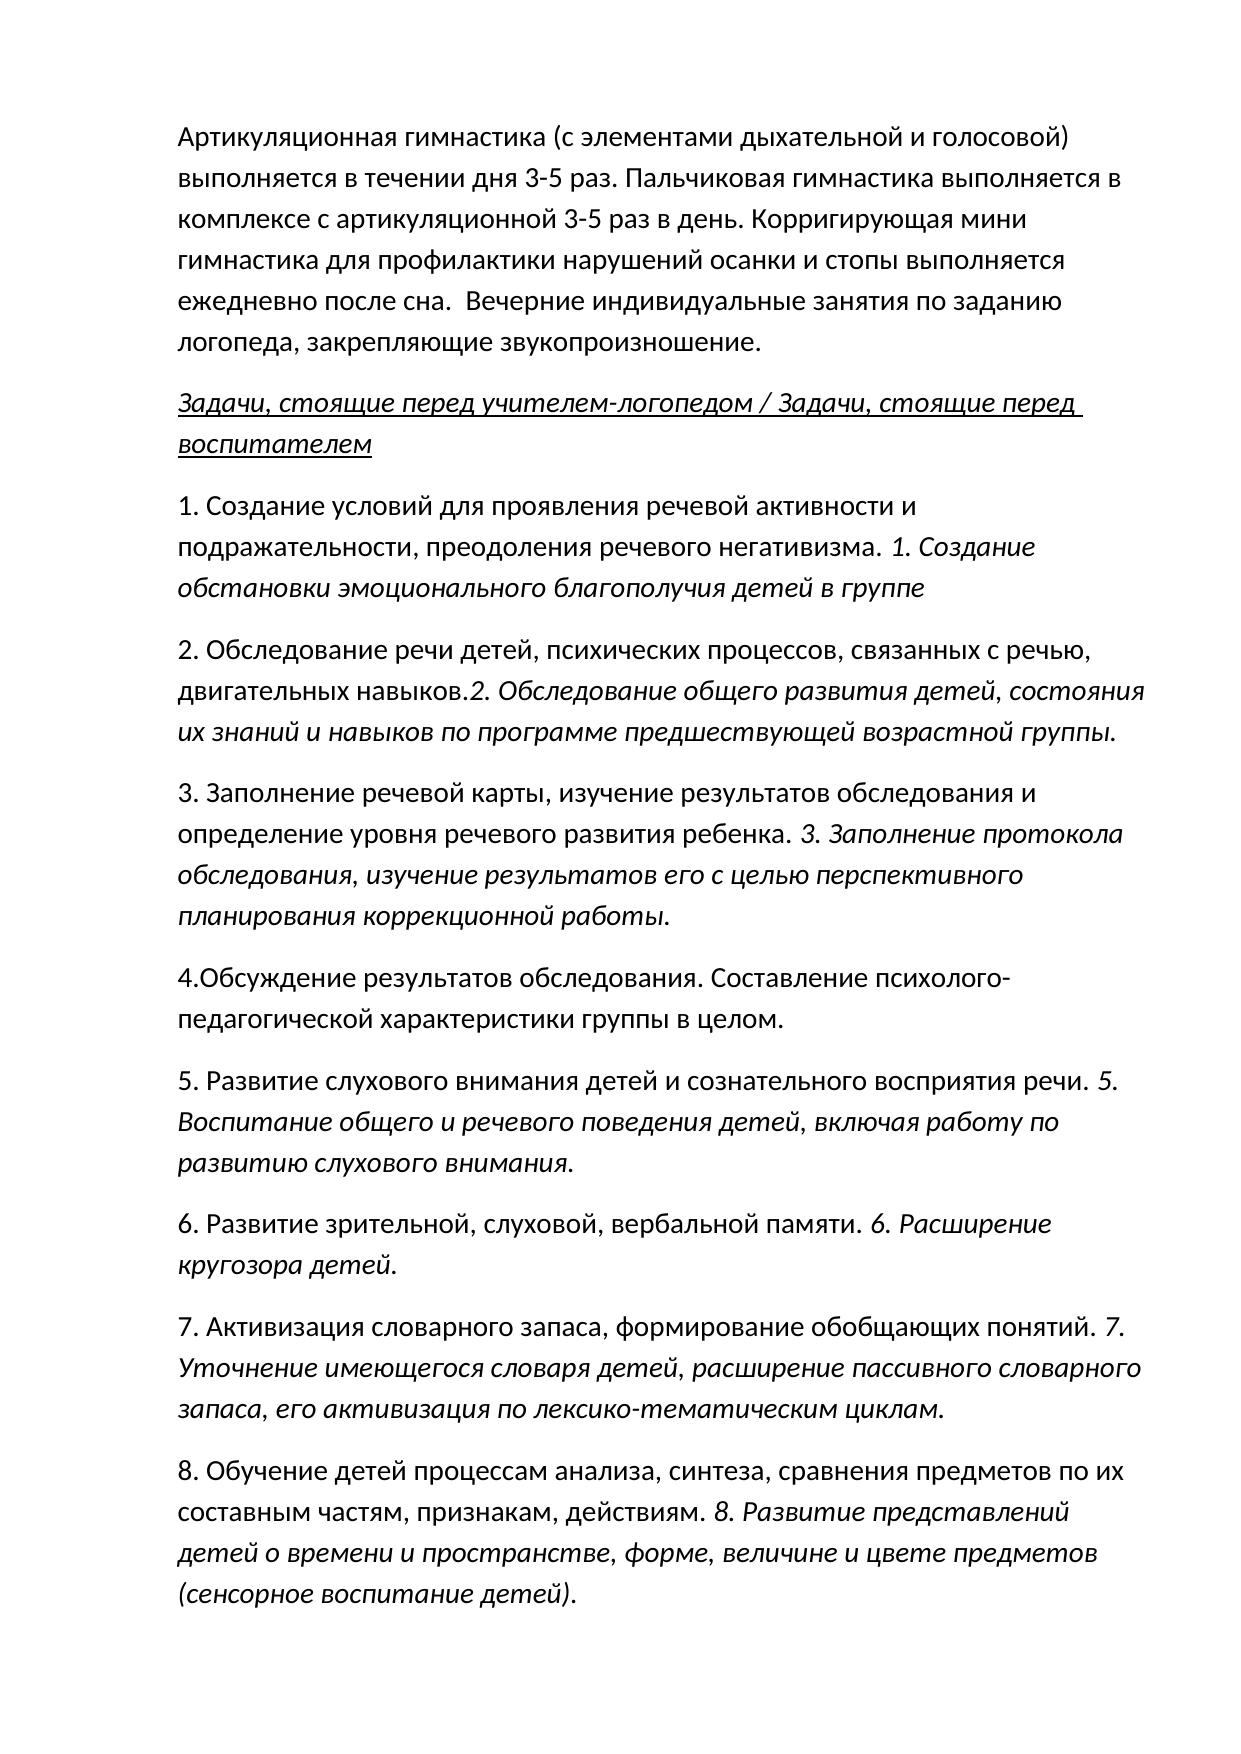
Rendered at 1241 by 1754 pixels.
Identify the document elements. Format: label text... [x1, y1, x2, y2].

text 4.Обсуждение результатов обследования. Составление психолого-педагогической характеристики группы в целом. [177, 959, 1152, 1036]
text 2. Обследование речи детей, психических процессов, связанных с речью, двигательных навыков.2. Обследование общего развития детей, состояния их знаний и навыков по программе предшествующей возрастной группы. [177, 631, 1152, 748]
text 1. Создание условий для проявления речевой активности и подражательности, преодоления речевого негативизма. 1. Создание обстановки эмоционального благополучия детей в группе [177, 487, 1152, 605]
text 5. Развитие слухового внимания детей и сознательного восприятия речи. 5. Воспитание общего и речевого поведения детей, включая работу по развитию слухового внимания. [177, 1062, 1152, 1179]
text 7. Активизация словарного запаса, формирование обобщающих понятий. 7. Уточнение имеющегося словаря детей, расширение пассивного словарного запаса, его активизация по лексико-тематическим циклам. [177, 1308, 1152, 1426]
text 3. Заполнение речевой карты, изучение результатов обследования и определение уровня речевого развития ребенка. 3. Заполнение протокола обследования, изучение результатов его с целью перспективного планирования коррекционной работы. [177, 774, 1152, 933]
text Артикуляционная гимнастика (с элементами дыхательной и голосовой) выполняется в течении дня 3-5 раз. Пальчиковая гимнастика выполняется в комплексе с артикуляционной 3-5 раз в день. Корригирующая мини гимнастика для профилактики нарушений осанки и стопы выполняется ежедневно после сна. Вечерние индивидуальные занятия по заданию логопеда, закрепляющие звукопроизношение. [177, 118, 1152, 358]
text Задачи, стоящие перед учителем-логопедом / Задачи, стоящие перед воспитателем [177, 384, 1152, 461]
text 8. Обучение детей процессам анализа, синтеза, сравнения предметов по их составным частям, признакам, действиям. 8. Развитие представлений детей о времени и пространстве, форме, величине и цвете предметов (сенсорное воспитание детей). [177, 1452, 1152, 1610]
text 6. Развитие зрительной, слуховой, вербальной памяти. 6. Расширение кругозора детей. [177, 1206, 1152, 1282]
